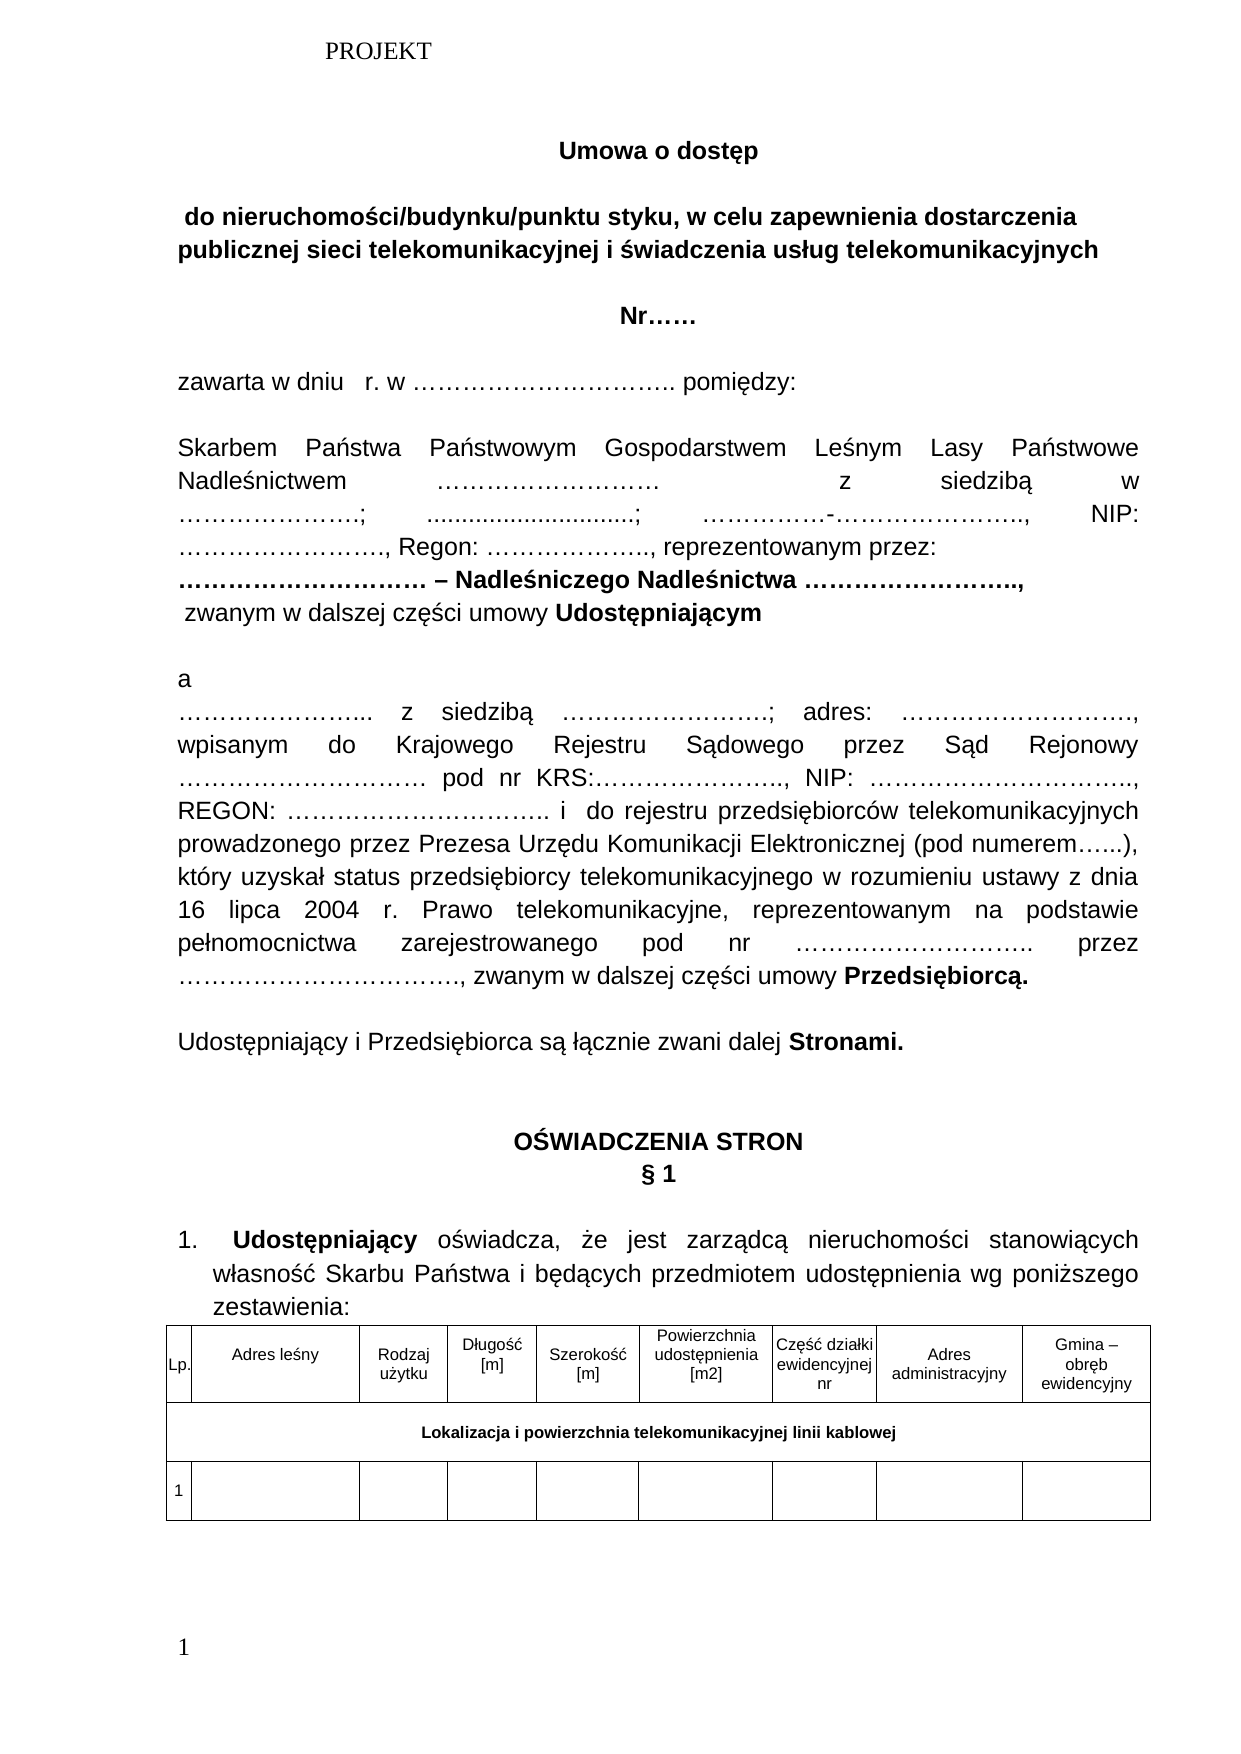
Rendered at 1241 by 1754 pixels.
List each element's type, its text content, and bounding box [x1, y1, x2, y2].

table_header Adres leśny [192, 1326, 359, 1402]
table_cell [639, 1462, 772, 1520]
table_cell [192, 1462, 359, 1520]
text do nieruchomości/budynku/punktu styku, w celu zapewnienia dostarczenia publicznej sieci telekomunikacyjnej i świadczenia usług telekomunikacyjnych [177, 202, 1140, 264]
table_cell [773, 1462, 876, 1520]
text …………………... z siedzibą …………………….; adres: ………………………., wpisanym do Krajowego Rejestru Sądowego przez Sąd Rejonowy ………………………… pod nr KRS:………………….., NIP: ………………………….., REGON: ………………………….. i do rejestru przedsiębiorców telekomunikacyjnych prowadzonego przez Prezesa Urzędu Komunikacji Elektronicznej (pod numerem…...), który uzyskał status przedsiębiorcy telekomunikacyjnego w rozumieniu ustawy z dnia 16 lipca 2004 r. Prawo telekomunikacyjne, reprezentowanym na podstawie pełnomocnictwa zarejestrowanego pod nr ……………………….. przez ……………………………., zwanym w dalszej części umowy Przedsiębiorcą. [177, 697, 1140, 990]
text zawarta w dniu r. w ………………………….. pomiędzy: [177, 367, 1140, 396]
table_header Lp. [167, 1326, 191, 1402]
table_header Powierzchnia udostępnienia [m2] [640, 1326, 772, 1402]
text Skarbem Państwa Państwowym Gospodarstwem Leśnym Lasy Państwowe Nadleśnictwem ……………………… z siedzibą w ………………….; ..............................; ……………-………………….., NIP: ……………………., Regon: ……………….., reprezentowanym przez: [177, 433, 1140, 561]
table_header Rodzaj użytku [360, 1326, 447, 1402]
table_cell 1 [167, 1462, 191, 1520]
list Udostępniający oświadcza, że jest zarządcą nieruchomości stanowiących własność Skarbu Państwa i będących przedmiotem udostępnienia wg poniższego zestawienia: [177, 1226, 1140, 1320]
list zwanym w dalszej części umowy Udostępniającym [177, 598, 1140, 627]
table_cell Lokalizacja i powierzchnia telekomunikacyjnej linii kablowej [167, 1403, 1150, 1461]
text Umowa o dostęp [177, 136, 1140, 164]
text a [177, 664, 1140, 693]
table_header Adres administracyjny [877, 1326, 1022, 1402]
table_cell [877, 1462, 1022, 1520]
text OŚWIADCZENIA STRON [177, 1126, 1140, 1155]
table_cell [448, 1462, 536, 1520]
table_header Część działki ewidencyjnej nr [773, 1326, 876, 1402]
text § 1 [177, 1159, 1140, 1188]
table_cell [1023, 1462, 1150, 1520]
table_header Długość [m] [448, 1326, 536, 1402]
text Nr…… [177, 301, 1140, 330]
table_header Szerokość [m] [537, 1326, 639, 1402]
table_header Gmina – obręb ewidencyjny [1023, 1326, 1150, 1402]
list ………………………… – Nadleśniczego Nadleśnictwa …………………….., [177, 565, 1140, 594]
table_cell [537, 1462, 638, 1520]
text Udostępniający i Przedsiębiorca są łącznie zwani dalej Stronami. [177, 1027, 1140, 1056]
table_cell [360, 1462, 447, 1520]
